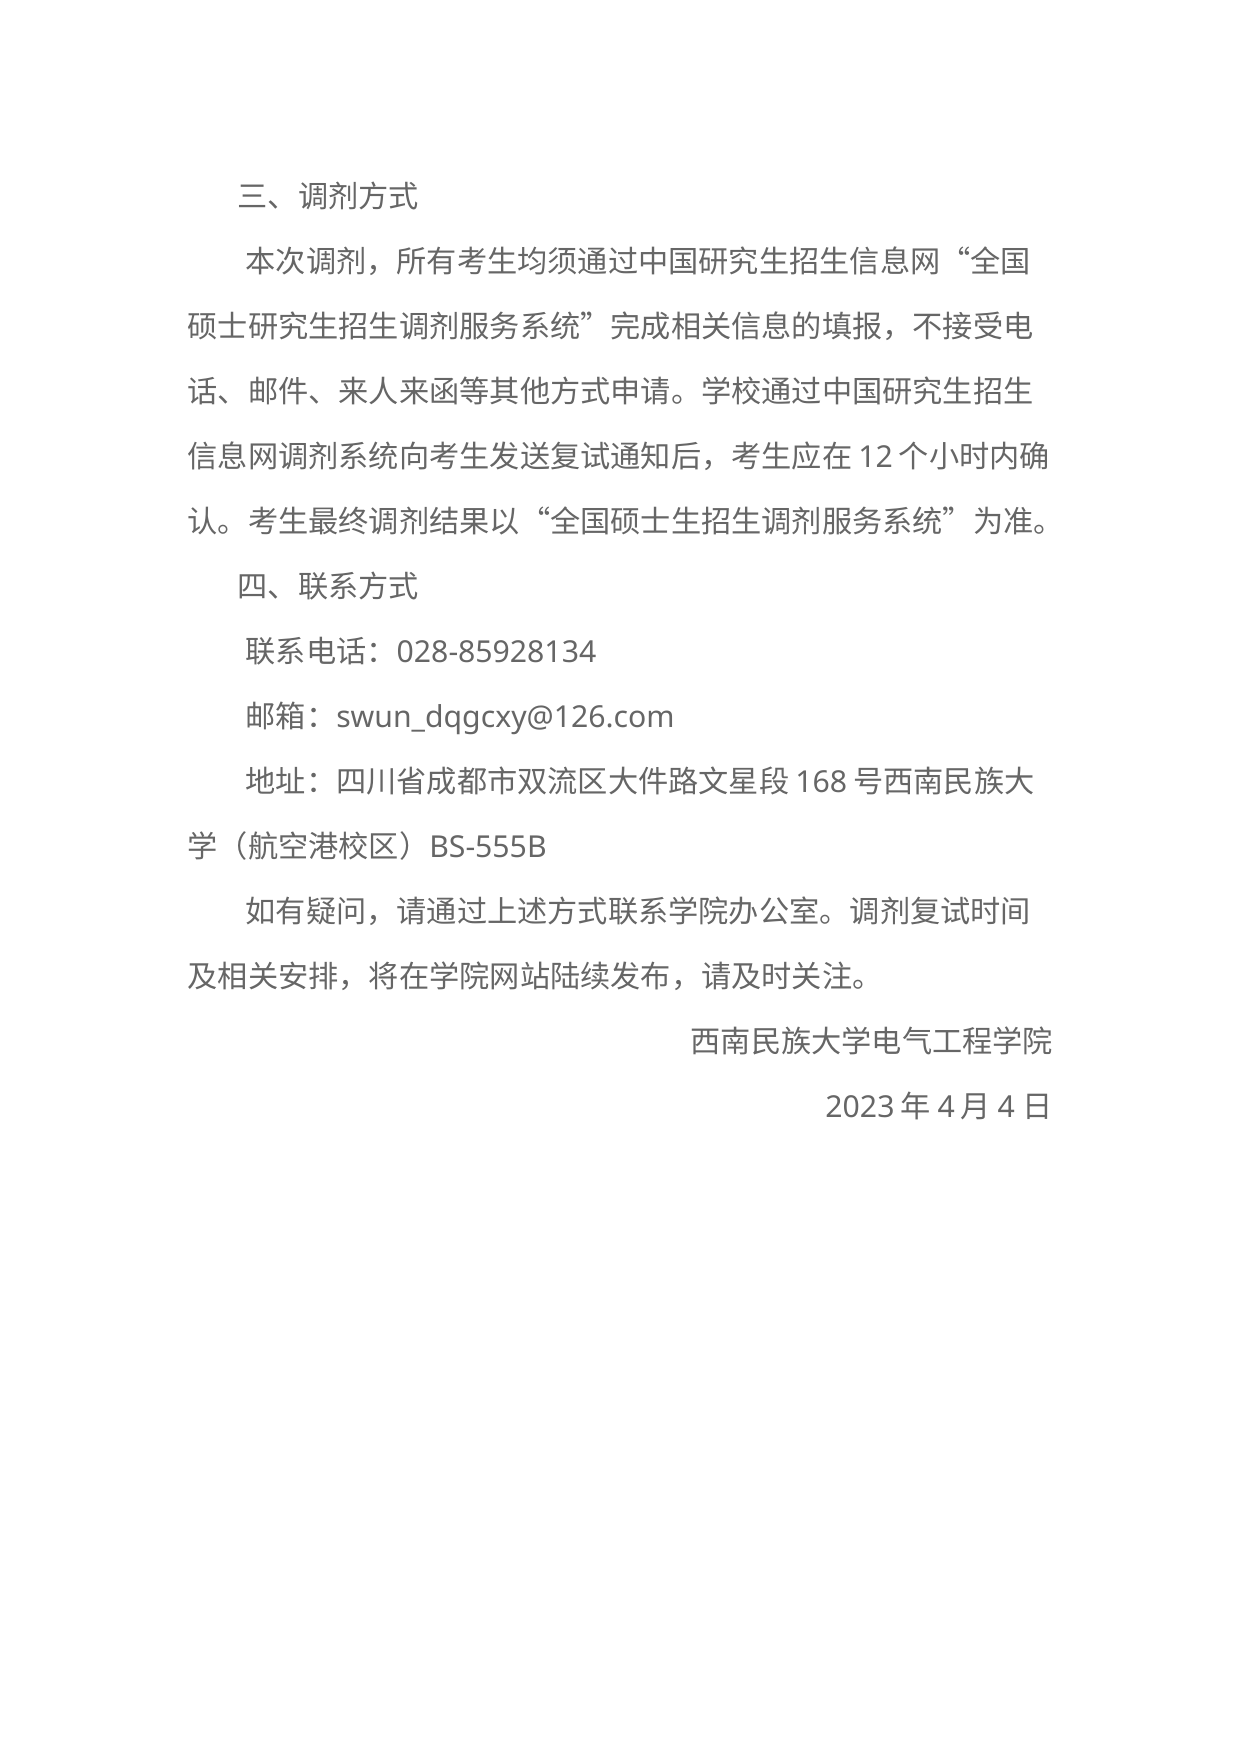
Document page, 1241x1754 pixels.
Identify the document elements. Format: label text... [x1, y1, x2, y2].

text 如有疑问，请通过上述方式联系学院办公室。调剂复试时间及相关安排，将在学院网站陆续发布，请及时关注。 [187, 877, 1053, 1007]
text 地址：四川省成都市双流区大件路文星段168号西南民族大学（航空港校区）BS-555B [187, 747, 1053, 877]
text 邮箱：swun_dqgcxy@126.com [187, 682, 1053, 747]
text 联系电话：028-85928134 [187, 617, 1053, 682]
text 四、联系方式 [187, 552, 1053, 617]
text 本次调剂，所有考生均须通过中国研究生招生信息网“全国硕士研究生招生调剂服务系统”完成相关信息的填报，不接受电话、邮件、来人来函等其他方式申请。学校通过中国研究生招生信息网调剂系统向考生发送复试通知后，考生应在12个小时内确认。考生最终调剂结果以“全国硕士生招生调剂服务系统”为准。 [187, 227, 1053, 552]
text 西南民族大学电气工程学院 [187, 1007, 1053, 1072]
text 2023年 4月 4 日 [187, 1072, 1053, 1137]
text 三、调剂方式 [187, 162, 1053, 227]
